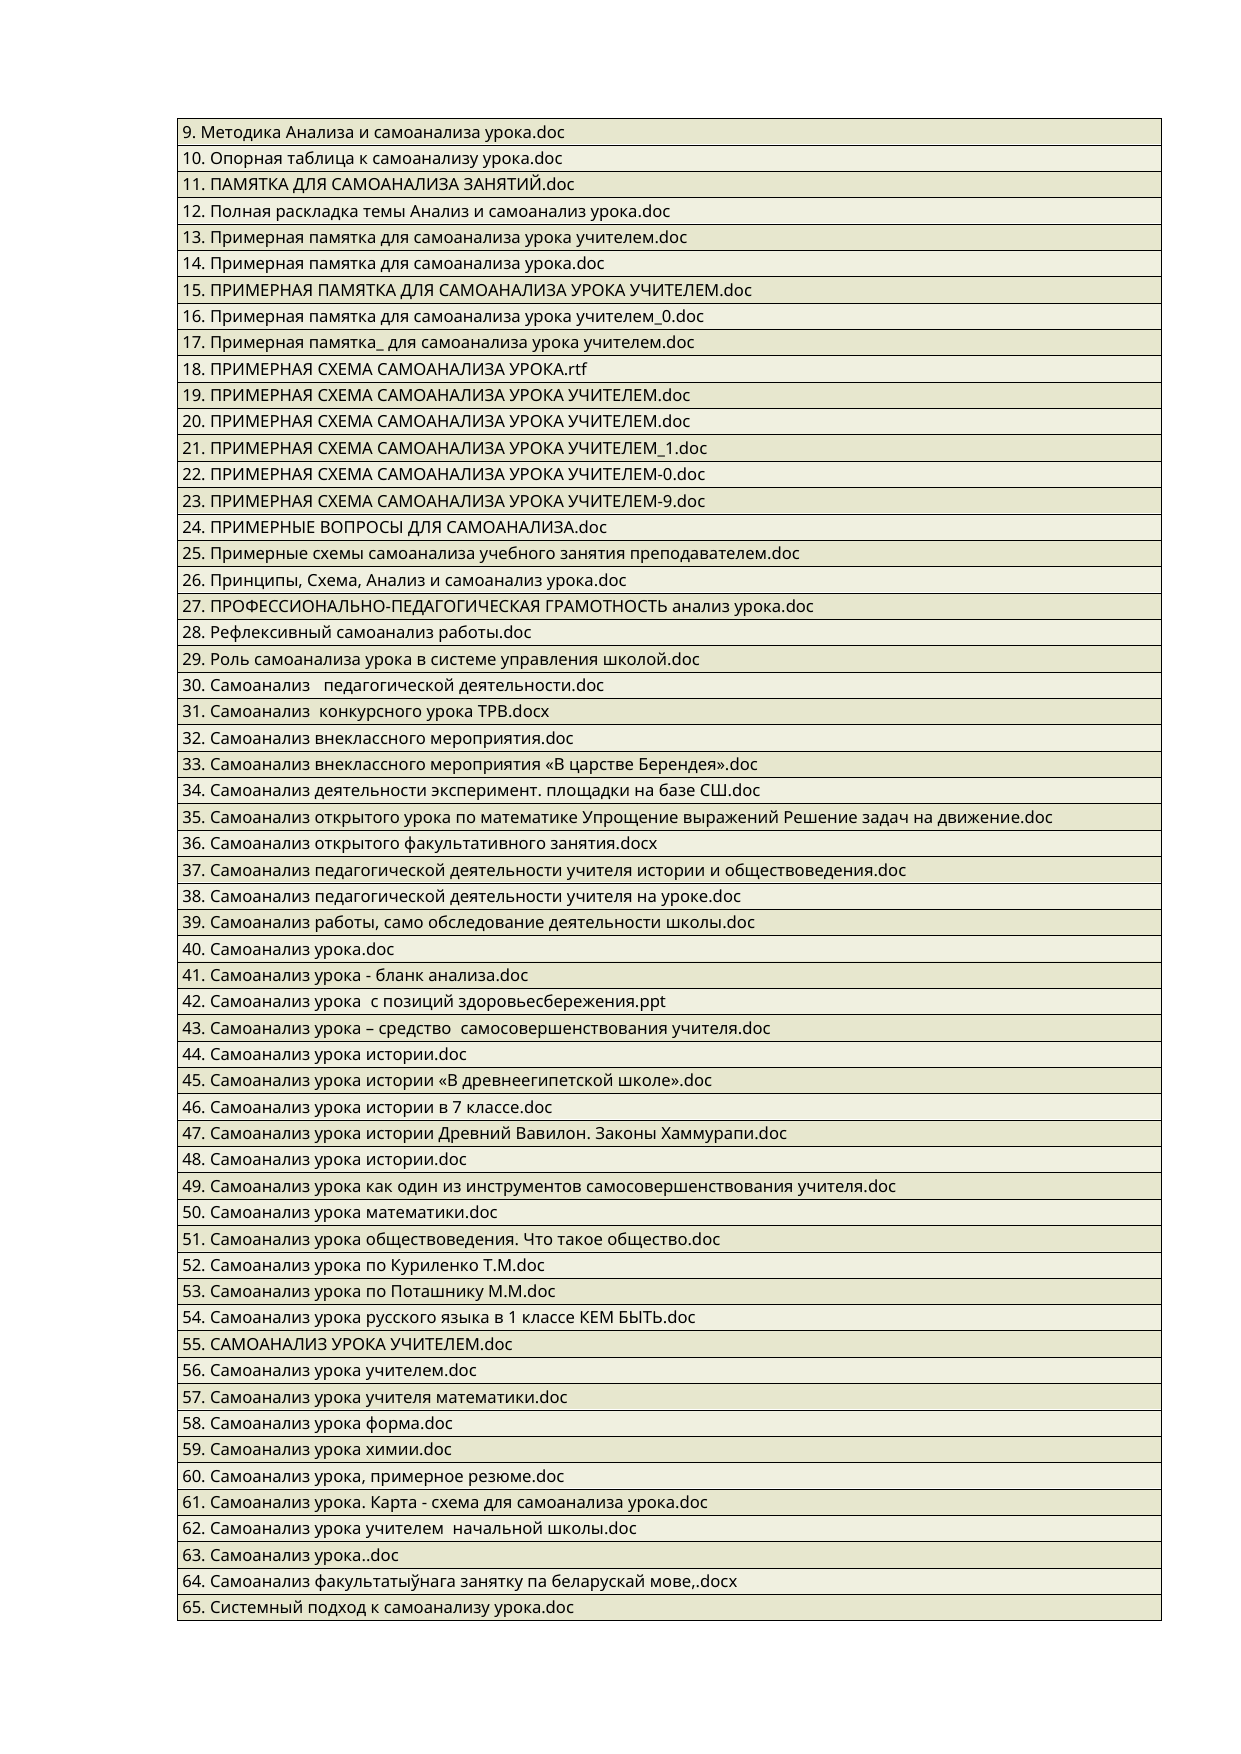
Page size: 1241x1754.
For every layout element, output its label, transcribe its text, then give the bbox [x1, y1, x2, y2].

table_cell 29. Роль самоанализа урока в системе управления школой.doc [178, 646, 1161, 672]
table_cell 59. Самоанализ урока химии.doc [178, 1437, 1161, 1462]
table_cell 55. САМОАНАЛИЗ УРОКА УЧИТЕЛЕМ.doc [178, 1331, 1161, 1357]
table_cell 56. Самоанализ урока учителем.doc [178, 1358, 1161, 1383]
table_cell 37. Самоанализ педагогической деятельности учителя истории и обществоведения.doc [178, 857, 1161, 882]
table_cell 21. ПРИМЕРНАЯ СХЕМА САМОАНАЛИЗА УРОКА УЧИТЕЛЕМ_1.doc [178, 435, 1161, 461]
table_cell 36. Самоанализ открытого факультативного занятия.docx [178, 831, 1161, 856]
table_cell 25. Примерные схемы самоанализа учебного занятия преподавателем.doc [178, 541, 1161, 566]
table_cell 31. Самоанализ конкурсного урока ТРВ.docx [178, 699, 1161, 724]
table_cell 41. Самоанализ урока - бланк анализа.doc [178, 963, 1161, 988]
table_cell 64. Самоанализ факультатыўнага занятку па беларускай мове,.docx [178, 1569, 1161, 1594]
table_cell 12. Полная раскладка темы Анализ и самоанализ урока.doc [178, 198, 1161, 223]
table_cell 43. Самоанализ урока – средство самосовершенствования учителя.doc [178, 1015, 1161, 1041]
table_cell 22. ПРИМЕРНАЯ СХЕМА САМОАНАЛИЗА УРОКА УЧИТЕЛЕМ-0.doc [178, 462, 1161, 487]
table_cell 11. ПАМЯТКА ДЛЯ САМОАНАЛИЗА ЗАНЯТИЙ.doc [178, 172, 1161, 197]
table_cell 28. Рефлексивный самоанализ работы.doc [178, 620, 1161, 645]
table_cell 30. Самоанализ педагогической деятельности.doc [178, 673, 1161, 698]
table_cell 61. Самоанализ урока. Карта - схема для самоанализа урока.doc [178, 1490, 1161, 1515]
table_cell 42. Самоанализ урока с позиций здоровьесбережения.ppt [178, 989, 1161, 1014]
table_cell 50. Самоанализ урока математики.doc [178, 1200, 1161, 1225]
table_cell 33. Самоанализ внеклассного мероприятия «В царстве Берендея».doc [178, 752, 1161, 777]
table_cell 63. Самоанализ урока..doc [178, 1542, 1161, 1568]
table_cell 38. Самоанализ педагогической деятельности учителя на уроке.doc [178, 884, 1161, 909]
table_cell 40. Самоанализ урока.doc [178, 936, 1161, 961]
table_cell 17. Примерная памятка_ для самоанализа урока учителем.doc [178, 330, 1161, 355]
table_cell 24. ПРИМЕРНЫЕ ВОПРОСЫ ДЛЯ САМОАНАЛИЗА.doc [178, 515, 1161, 540]
table_cell 58. Самоанализ урока форма.doc [178, 1411, 1161, 1436]
table_cell 45. Самоанализ урока истории «В древнеегипетской школе».doc [178, 1068, 1161, 1093]
table_cell 10. Опорная таблица к самоанализу урока.doc [178, 146, 1161, 171]
table_cell 39. Самоанализ работы, само обследование деятельности школы.doc [178, 910, 1161, 935]
table_cell 65. Системный подход к самоанализу урока.doc [178, 1595, 1161, 1620]
table_cell 60. Самоанализ урока, примерное резюме.doc [178, 1463, 1161, 1488]
table_cell 47. Самоанализ урока истории Древний Вавилон. Законы Хаммурапи.doc [178, 1121, 1161, 1146]
table_cell 16. Примерная памятка для самоанализа урока учителем_0.doc [178, 304, 1161, 329]
table_cell 51. Самоанализ урока обществоведения. Что такое общество.doc [178, 1226, 1161, 1251]
table_cell 19. ПРИМЕРНАЯ СХЕМА САМОАНАЛИЗА УРОКА УЧИТЕЛЕМ.doc [178, 383, 1161, 408]
table_cell 14. Примерная памятка для самоанализа урока.doc [178, 251, 1161, 276]
table_cell 35. Самоанализ открытого урока по математике Упрощение выражений Решение задач на движение.doc [178, 804, 1161, 830]
table_cell 62. Самоанализ урока учителем начальной школы.doc [178, 1516, 1161, 1541]
table_cell 15. ПРИМЕРНАЯ ПАМЯТКА ДЛЯ САМОАНАЛИЗА УРОКА УЧИТЕЛЕМ.doc [178, 277, 1161, 303]
table_cell 26. Принципы, Схема, Анализ и самоанализ урока.doc [178, 567, 1161, 592]
table_cell 20. ПРИМЕРНАЯ СХЕМА САМОАНАЛИЗА УРОКА УЧИТЕЛЕМ.doc [178, 409, 1161, 434]
table_cell 34. Самоанализ деятельности эксперимент. площадки на базе СШ.doc [178, 778, 1161, 803]
table_cell 44. Самоанализ урока истории.doc [178, 1042, 1161, 1067]
table_cell 18. ПРИМЕРНАЯ СХЕМА САМОАНАЛИЗА УРОКА.rtf [178, 356, 1161, 382]
table_cell 52. Самоанализ урока по Куриленко Т.М.doc [178, 1253, 1161, 1278]
table_cell 49. Самоанализ урока как один из инструментов самосовершенствования учителя.doc [178, 1173, 1161, 1199]
table_cell 46. Самоанализ урока истории в 7 классе.doc [178, 1094, 1161, 1119]
table_cell 48. Самоанализ урока истории.doc [178, 1147, 1161, 1172]
table_cell 53. Самоанализ урока по Поташнику М.М.doc [178, 1279, 1161, 1304]
table_cell 9. Методика Анализа и самоанализа урока.doc [178, 119, 1161, 144]
table_cell 13. Примерная памятка для самоанализа урока учителем.doc [178, 225, 1161, 250]
table_cell 27. ПРОФЕССИОНАЛЬНО-ПЕДАГОГИЧЕСКАЯ ГРАМОТНОСТЬ анализ урока.doc [178, 594, 1161, 619]
table_cell 32. Самоанализ внеклассного мероприятия.doc [178, 725, 1161, 751]
table_cell 54. Самоанализ урока русского языка в 1 классе КЕМ БЫТЬ.doc [178, 1305, 1161, 1330]
table_cell 57. Самоанализ урока учителя математики.doc [178, 1384, 1161, 1409]
table_cell 23. ПРИМЕРНАЯ СХЕМА САМОАНАЛИЗА УРОКА УЧИТЕЛЕМ-9.doc [178, 488, 1161, 513]
